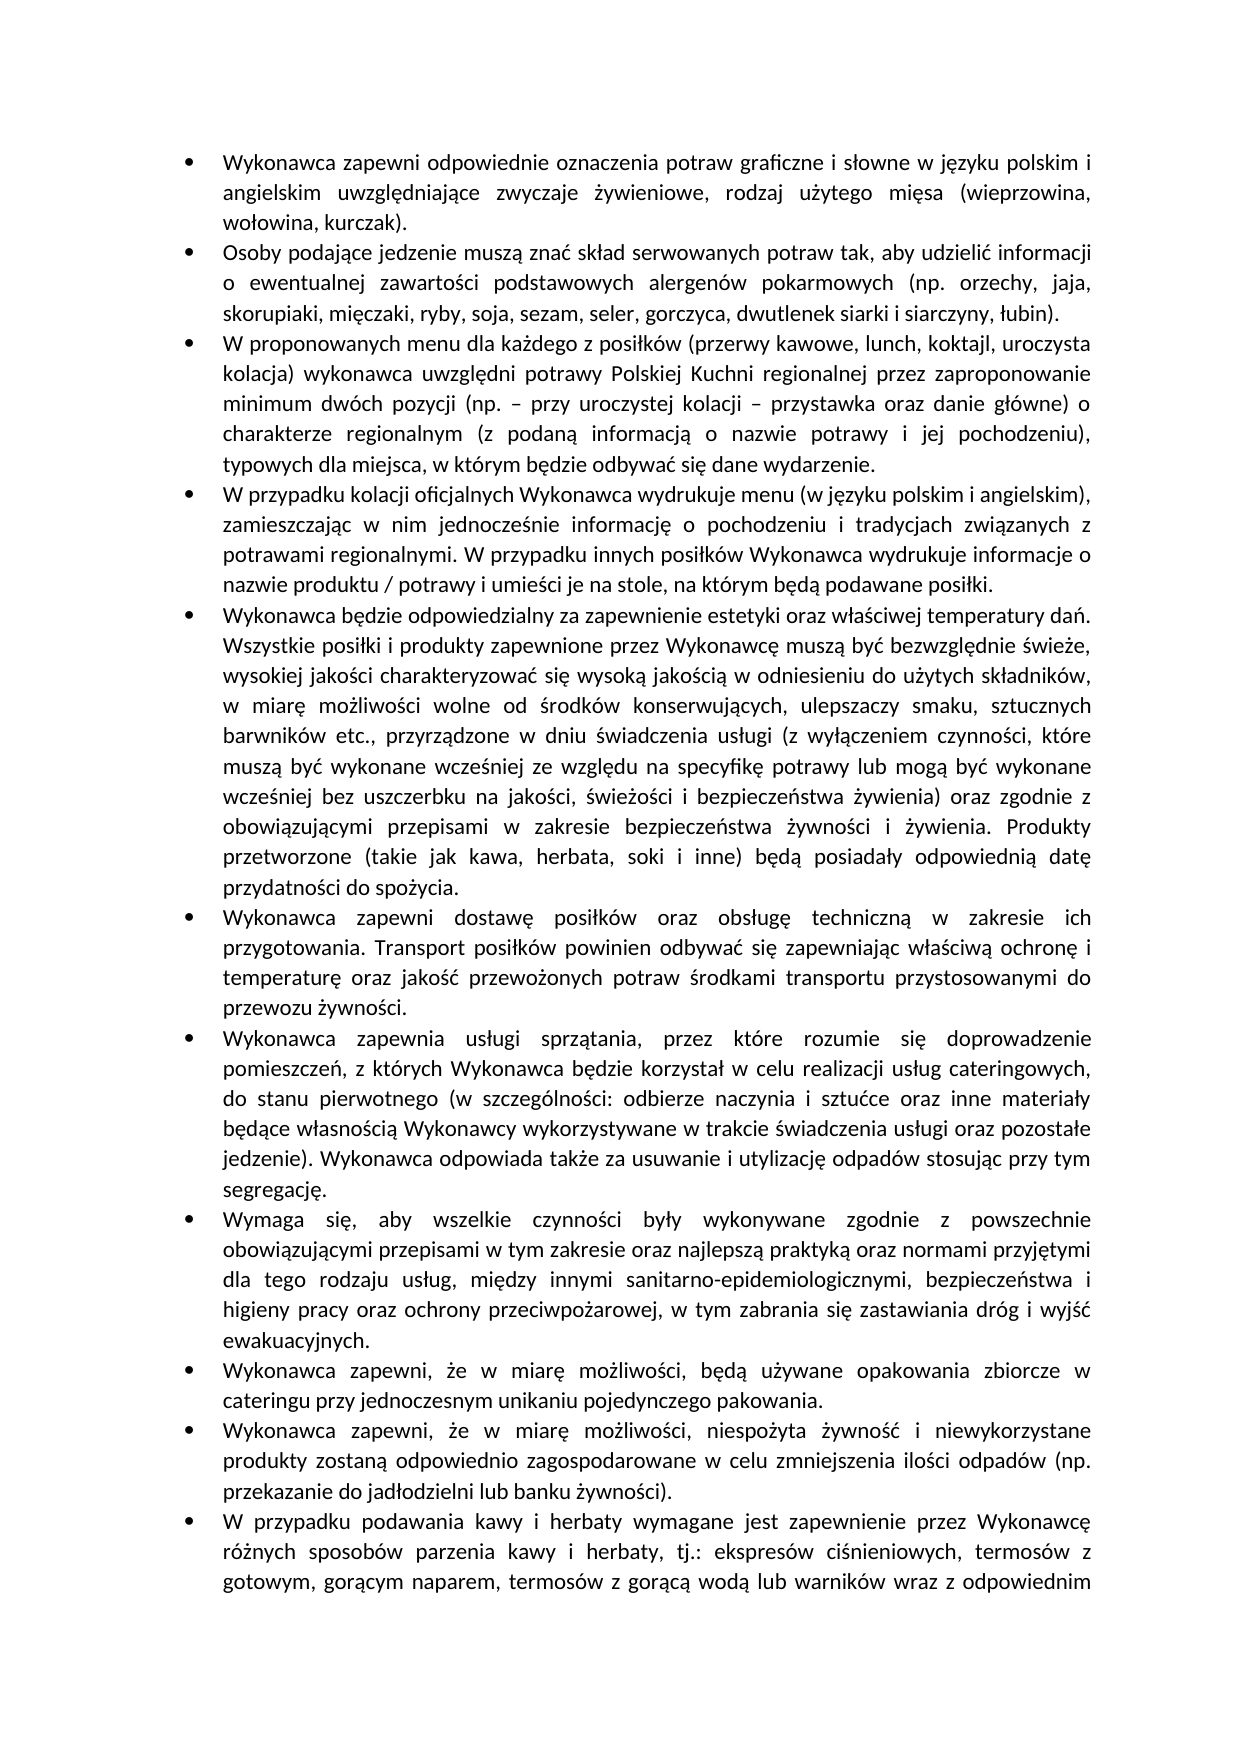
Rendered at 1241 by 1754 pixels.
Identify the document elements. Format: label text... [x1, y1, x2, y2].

list Wykonawca zapewnia usługi sprzątania, przez które rozumie się doprowadzenie pomieszczeń, z których Wykonawca będzie korzystał w celu realizacji usług cateringowych, do stanu pierwotnego (w szczególności: odbierze naczynia i sztućce oraz inne materiały będące własnością Wykonawcy wykorzystywane w trakcie świadczenia usługi oraz pozostałe jedzenie). Wykonawca odpowiada także za usuwanie i utylizację odpadów stosując przy tym segregację. [185, 1024, 1093, 1203]
list W przypadku kolacji oficjalnych Wykonawca wydrukuje menu (w języku polskim i angielskim), zamieszczając w nim jednocześnie informację o pochodzeniu i tradycjach związanych z potrawami regionalnymi. W przypadku innych posiłków Wykonawca wydrukuje informacje o nazwie produktu / potrawy i umieści je na stole, na którym będą podawane posiłki. [185, 480, 1093, 598]
list Wykonawca zapewni odpowiednie oznaczenia potraw graficzne i słowne w języku polskim i angielskim uwzględniające zwyczaje żywieniowe, rodzaj użytego mięsa (wieprzowina, wołowina, kurczak). [185, 148, 1093, 236]
list W proponowanych menu dla każdego z posiłków (przerwy kawowe, lunch, koktajl, uroczysta kolacja) wykonawca uwzględni potrawy Polskiej Kuchni regionalnej przez zaproponowanie minimum dwóch pozycji (np. – przy uroczystej kolacji – przystawka oraz danie główne) o charakterze regionalnym (z podaną informacją o nazwie potrawy i jej pochodzeniu), typowych dla miejsca, w którym będzie odbywać się dane wydarzenie. [185, 329, 1093, 478]
list Wykonawca zapewni dostawę posiłków oraz obsługę techniczną w zakresie ich przygotowania. Transport posiłków powinien odbywać się zapewniając właściwą ochronę i temperaturę oraz jakość przewożonych potraw środkami transportu przystosowanymi do przewozu żywności. [185, 903, 1093, 1021]
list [185, 1507, 1093, 1595]
list Wykonawca zapewni, że w miarę możliwości, niespożyta żywność i niewykorzystane produkty zostaną odpowiednio zagospodarowane w celu zmniejszenia ilości odpadów (np. przekazanie do jadłodzielni lub banku żywności). [185, 1416, 1093, 1505]
list Wykonawca będzie odpowiedzialny za zapewnienie estetyki oraz właściwej temperatury dań. Wszystkie posiłki i produkty zapewnione przez Wykonawcę muszą być bezwzględnie świeże, wysokiej jakości charakteryzować się wysoką jakością w odniesieniu do użytych składników, w miarę możliwości wolne od środków konserwujących, ulepszaczy smaku, sztucznych barwników etc., przyrządzone w dniu świadczenia usługi (z wyłączeniem czynności, które muszą być wykonane wcześniej ze względu na specyfikę potrawy lub mogą być wykonane wcześniej bez uszczerbku na jakości, świeżości i bezpieczeństwa żywienia) oraz zgodnie z obowiązującymi przepisami w zakresie bezpieczeństwa żywności i żywienia. Produkty przetworzone (takie jak kawa, herbata, soki i inne) będą posiadały odpowiednią datę przydatności do spożycia. [185, 601, 1093, 901]
list Wykonawca zapewni, że w miarę możliwości, będą używane opakowania zbiorcze w cateringu przy jednoczesnym unikaniu pojedynczego pakowania. [185, 1356, 1093, 1414]
list Wymaga się, aby wszelkie czynności były wykonywane zgodnie z powszechnie obowiązującymi przepisami w tym zakresie oraz najlepszą praktyką oraz normami przyjętymi dla tego rodzaju usług, między innymi sanitarno-epidemiologicznymi, bezpieczeństwa i higieny pracy oraz ochrony przeciwpożarowej, w tym zabrania się zastawiania dróg i wyjść ewakuacyjnych. [185, 1205, 1093, 1354]
list Osoby podające jedzenie muszą znać skład serwowanych potraw tak, aby udzielić informacji o ewentualnej zawartości podstawowych alergenów pokarmowych (np. orzechy, jaja, skorupiaki, mięczaki, ryby, soja, sezam, seler, gorczyca, dwutlenek siarki i siarczyny, łubin). [185, 238, 1093, 327]
